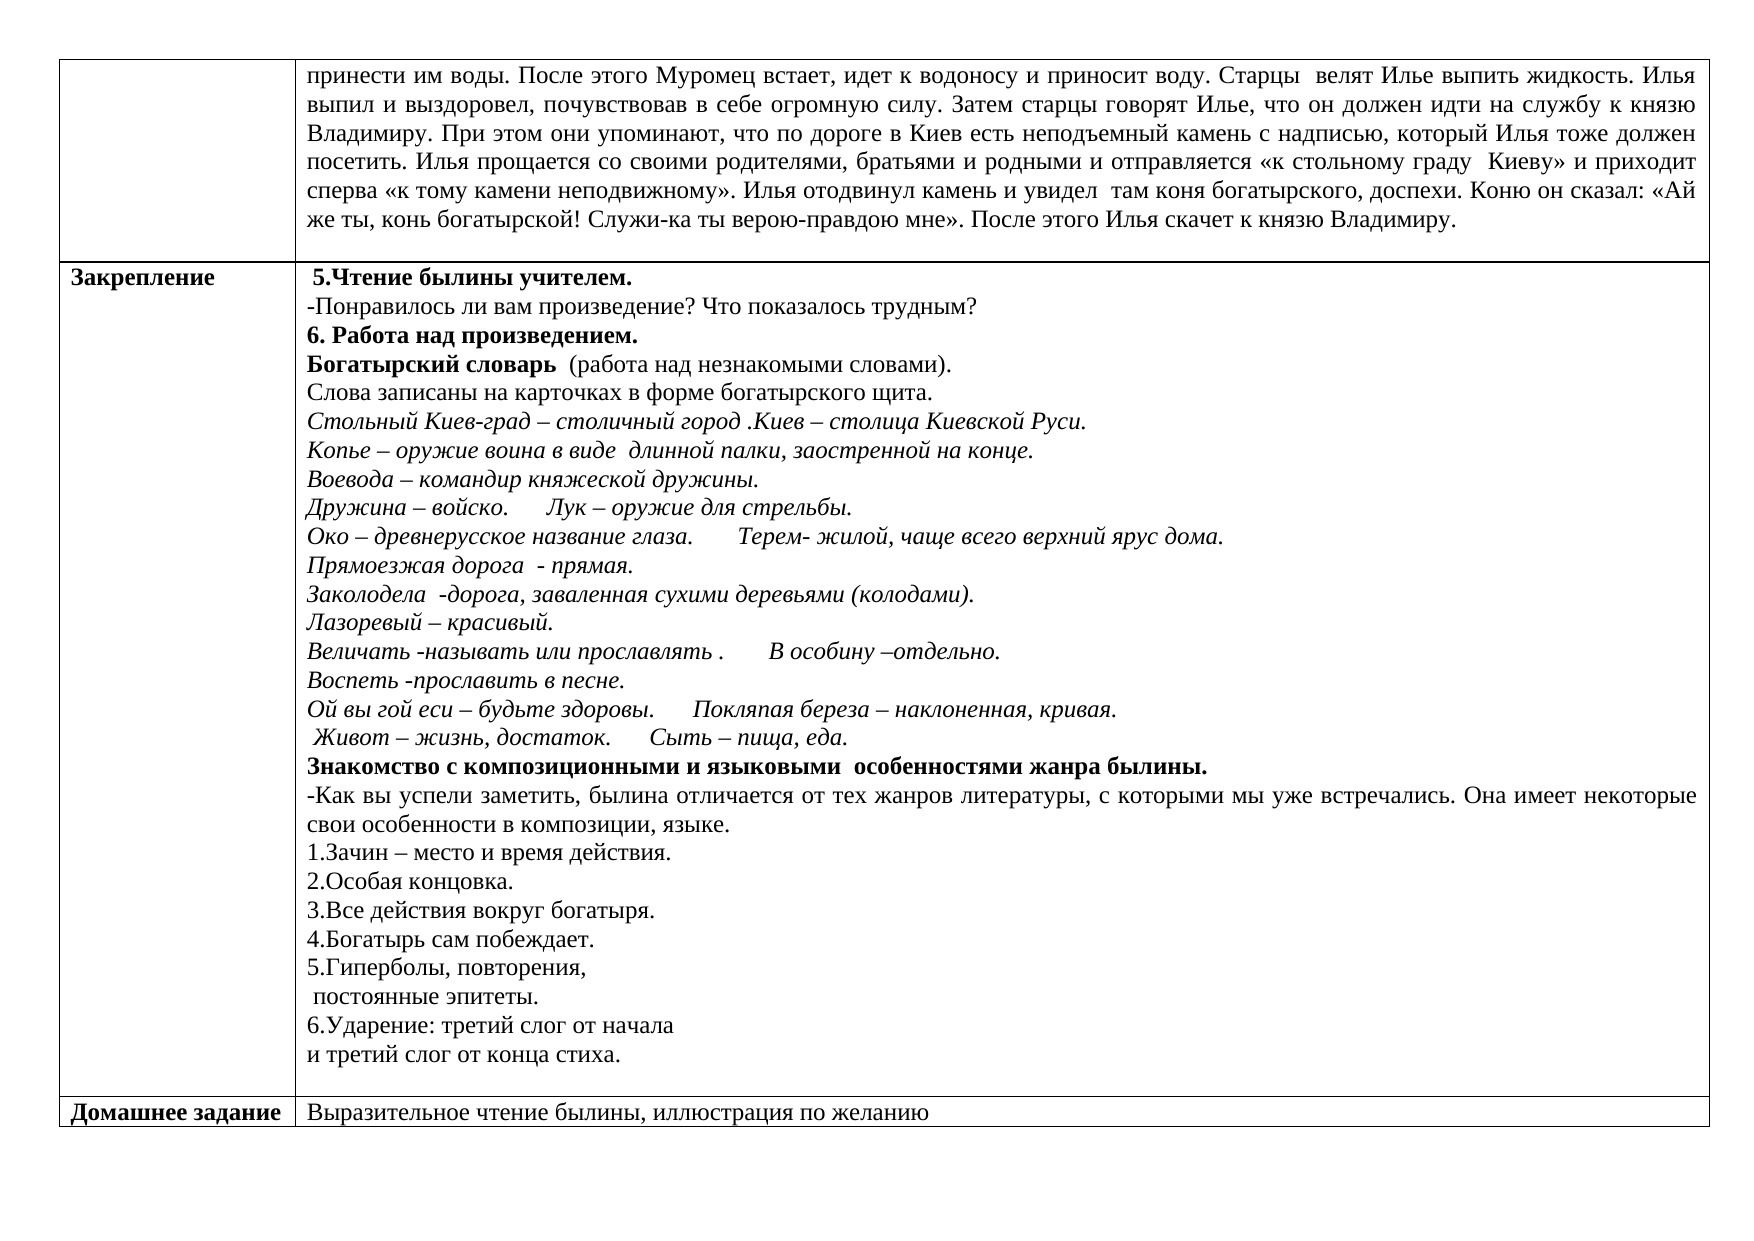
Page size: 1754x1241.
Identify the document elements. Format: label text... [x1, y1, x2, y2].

table_cell Закрепление [60, 263, 295, 1096]
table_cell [60, 60, 295, 261]
table_cell Выразительное чтение былины, иллюстрация по желанию [296, 1097, 1709, 1126]
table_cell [296, 60, 1709, 261]
table_cell Домашнее задание [60, 1097, 295, 1126]
table_cell 5.Чтение былины учителем. -Понравилось ли вам произведение? Что показалось трудным? 6. Работа над произведением. Богатырский словарь (работа над незнакомыми словами). Слова записаны на карточках в форме богатырского щита. Стольный Киев-град – столичный город .Киев – столица Киевской Руси. Копье – оружие воина в виде длинной палки, заостренной на конце. Воевода – командир княжеской дружины. Дружина – войско. Лук – оружие для стрельбы. Око – древнерусское название глаза. Терем- жилой, чаще всего верхний ярус дома. Прямоезжая дорога - прямая. Заколодела -дорога, заваленная сухими деревьями (колодами). Лазоревый – красивый. Величать -называть или прославлять . В особину –отдельно. Воспеть -прославить в песне. Ой вы гой еси – будьте здоровы. Покляпая береза – наклоненная, кривая. Живот – жизнь, достаток. Сыть – пища, еда. Знакомство с композиционными и языковыми особенностями жанра былины. -Как вы успели заметить, былина отличается от тех жанров литературы, с которыми мы уже встречались. Она имеет некоторые свои особенности в композиции, языке. 1.Зачин – место и время действия. 2.Особая концовка. 3.Все действия вокруг богатыря. 4.Богатырь сам побеждает. 5.Гиперболы, повторения, постоянные эпитеты. 6.Ударение: третий слог от начала и третий слог от конца стиха. [296, 263, 1709, 1096]
